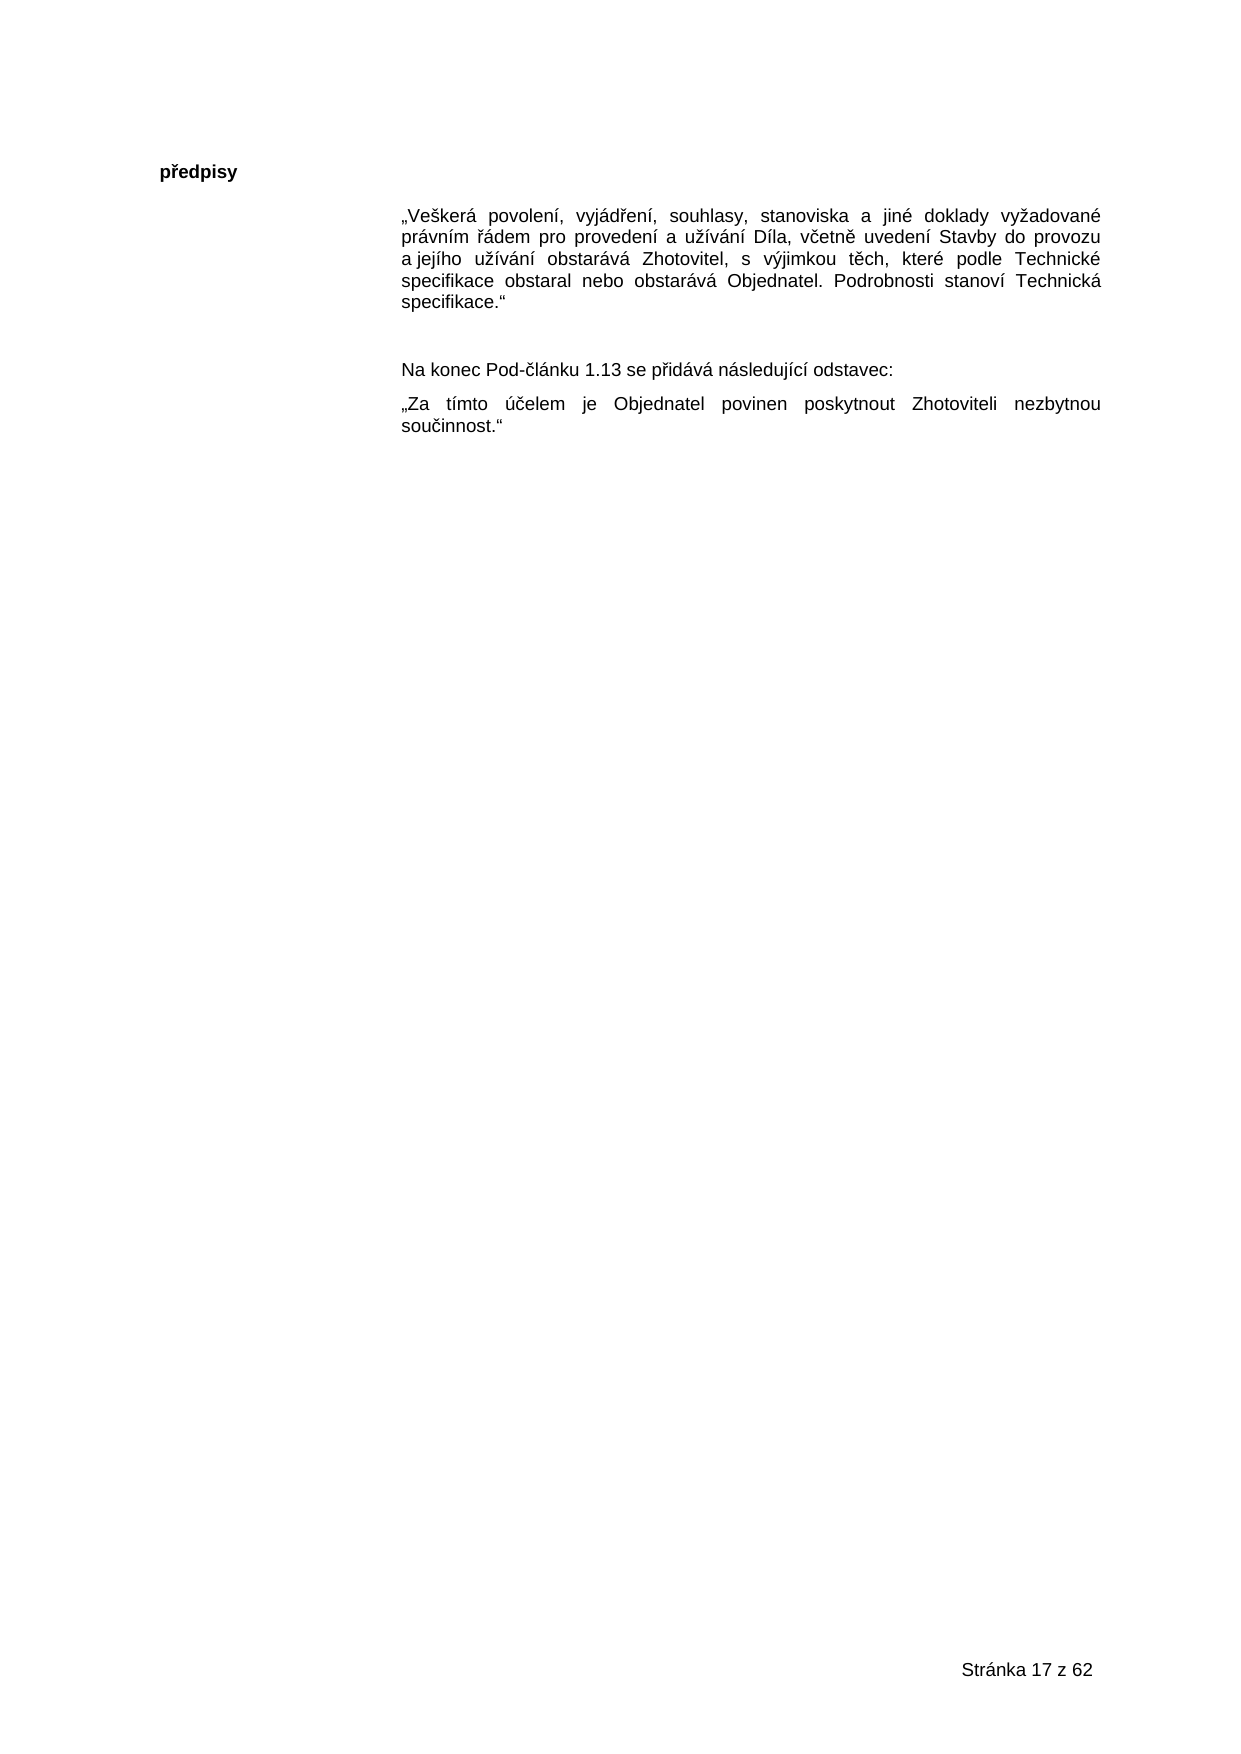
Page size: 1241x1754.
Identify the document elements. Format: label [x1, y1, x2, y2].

table_cell [149, 149, 389, 449]
table_cell [391, 149, 1112, 449]
